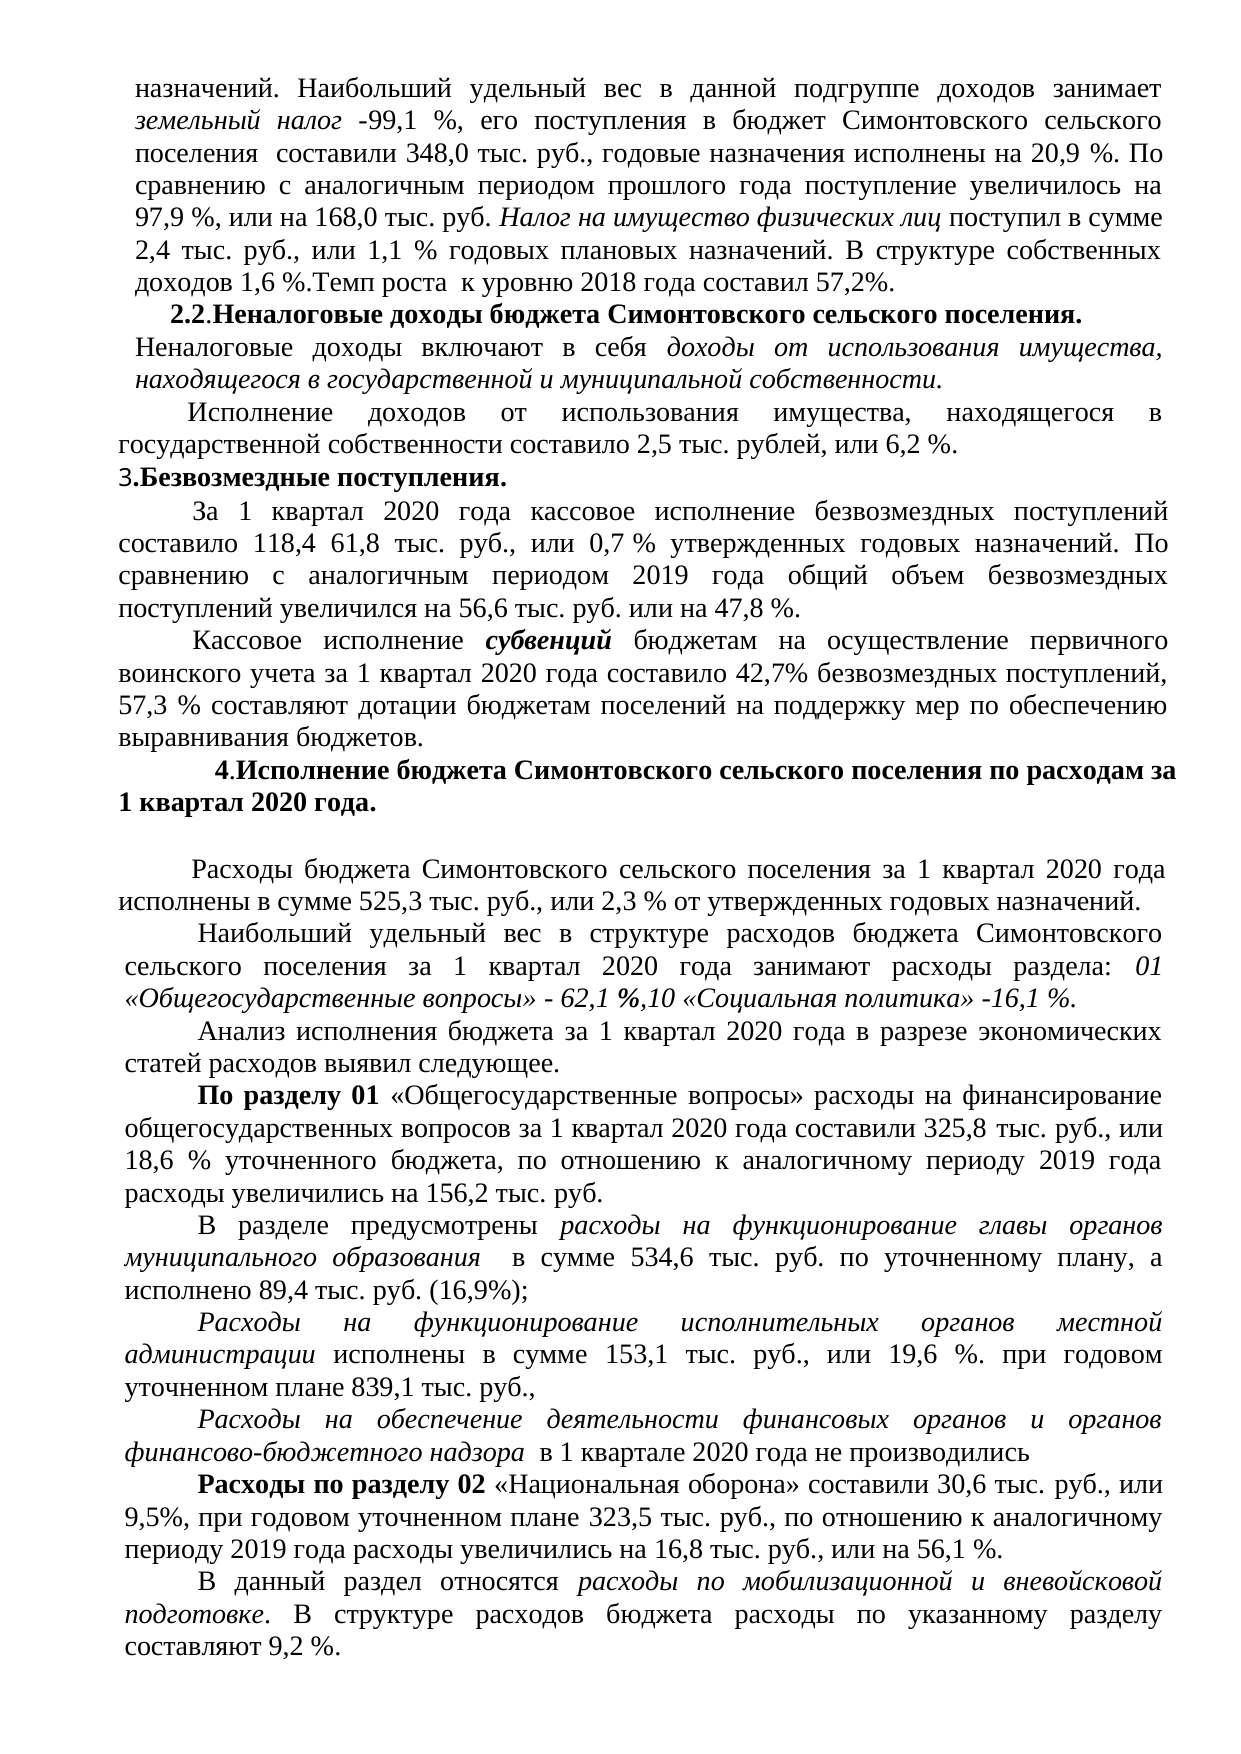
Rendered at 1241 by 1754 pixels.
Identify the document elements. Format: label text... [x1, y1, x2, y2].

text Расходы на функционирование исполнительных органов местной администрации исполнены в сумме 153,1 тыс. руб., или 19,6 %. при годовом уточненном плане 839,1 тыс. руб., [124, 1305, 1163, 1402]
text 2.2.Неналоговые доходы бюджета Симонтовского сельского поселения. [135, 298, 1163, 330]
text За 1 квартал 2020 года кассовое исполнение безвозмездных поступлений составило 118,4 61,8 тыс. руб., или 0,7 % утвержденных годовых назначений. По сравнению с аналогичным периодом 2019 года общий объем безвозмездных поступлений увеличился на 56,6 тыс. руб. или на 47,8 %. [118, 494, 1169, 623]
text В данный раздел относятся расходы по мобилизационной и вневойсковой подготовке. В структуре расходов бюджета расходы по указанному разделу составляют 9,2 %. [124, 1564, 1163, 1662]
text 4.Исполнение бюджета Симонтовского сельского поселения по расходам за 1 квартал 2020 года. [118, 753, 1178, 818]
text Наибольший удельный вес в структуре расходов бюджета Симонтовского сельского поселения за 1 квартал 2020 года занимают расходы раздела: 01 «Общегосударственные вопросы» - 62,1 %,10 «Социальная политика» -16,1 %. [124, 916, 1163, 1014]
text Расходы по разделу 02 «Национальная оборона» составили 30,6 тыс. руб., или 9,5%, при годовом уточненном плане 323,5 тыс. руб., по отношению к аналогичному периоду 2019 года расходы увеличились на 16,8 тыс. руб., или на 56,1 %. [124, 1467, 1163, 1564]
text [135, 71, 1163, 298]
text 3.Безвозмездные поступления. [118, 459, 1169, 494]
text В разделе предусмотрены расходы на функционирование главы органов муниципального образования в сумме 534,6 тыс. руб. по уточненному плану, а исполнено 89,4 тыс. руб. (16,9%); [124, 1208, 1163, 1305]
text Кассовое исполнение субвенций бюджетам на осуществление первичного воинского учета за 1 квартал 2020 года составило 42,7% безвозмездных поступлений, 57,3 % составляют дотации бюджетам поселений на поддержку мер по обеспечению выравнивания бюджетов. [118, 623, 1169, 753]
text По разделу 01 «Общегосударственные вопросы» расходы на финансирование общегосударственных вопросов за 1 квартал 2020 года составили 325,8 тыс. руб., или 18,6 % уточненного бюджета, по отношению к аналогичному периоду 2019 года расходы увеличились на 156,2 тыс. руб. [124, 1078, 1163, 1208]
text Неналоговые доходы включают в себя доходы от использования имущества, находящегося в государственной и муниципальной собственности. [135, 330, 1163, 395]
text Расходы бюджета Симонтовского сельского поселения за 1 квартал 2020 года исполнены в сумме 525,3 тыс. руб., или 2,3 % от утвержденных годовых назначений. [118, 852, 1167, 916]
text Расходы на обеспечение деятельности финансовых органов и органов финансово-бюджетного надзора в 1 квартале 2020 года не производились [124, 1402, 1163, 1467]
text Анализ исполнения бюджета за 1 квартал 2020 года в разрезе экономических статей расходов выявил следующее. [124, 1014, 1163, 1078]
text Исполнение доходов от использования имущества, находящегося в государственной собственности составило 2,5 тыс. рублей, или 6,2 %. [118, 395, 1163, 459]
